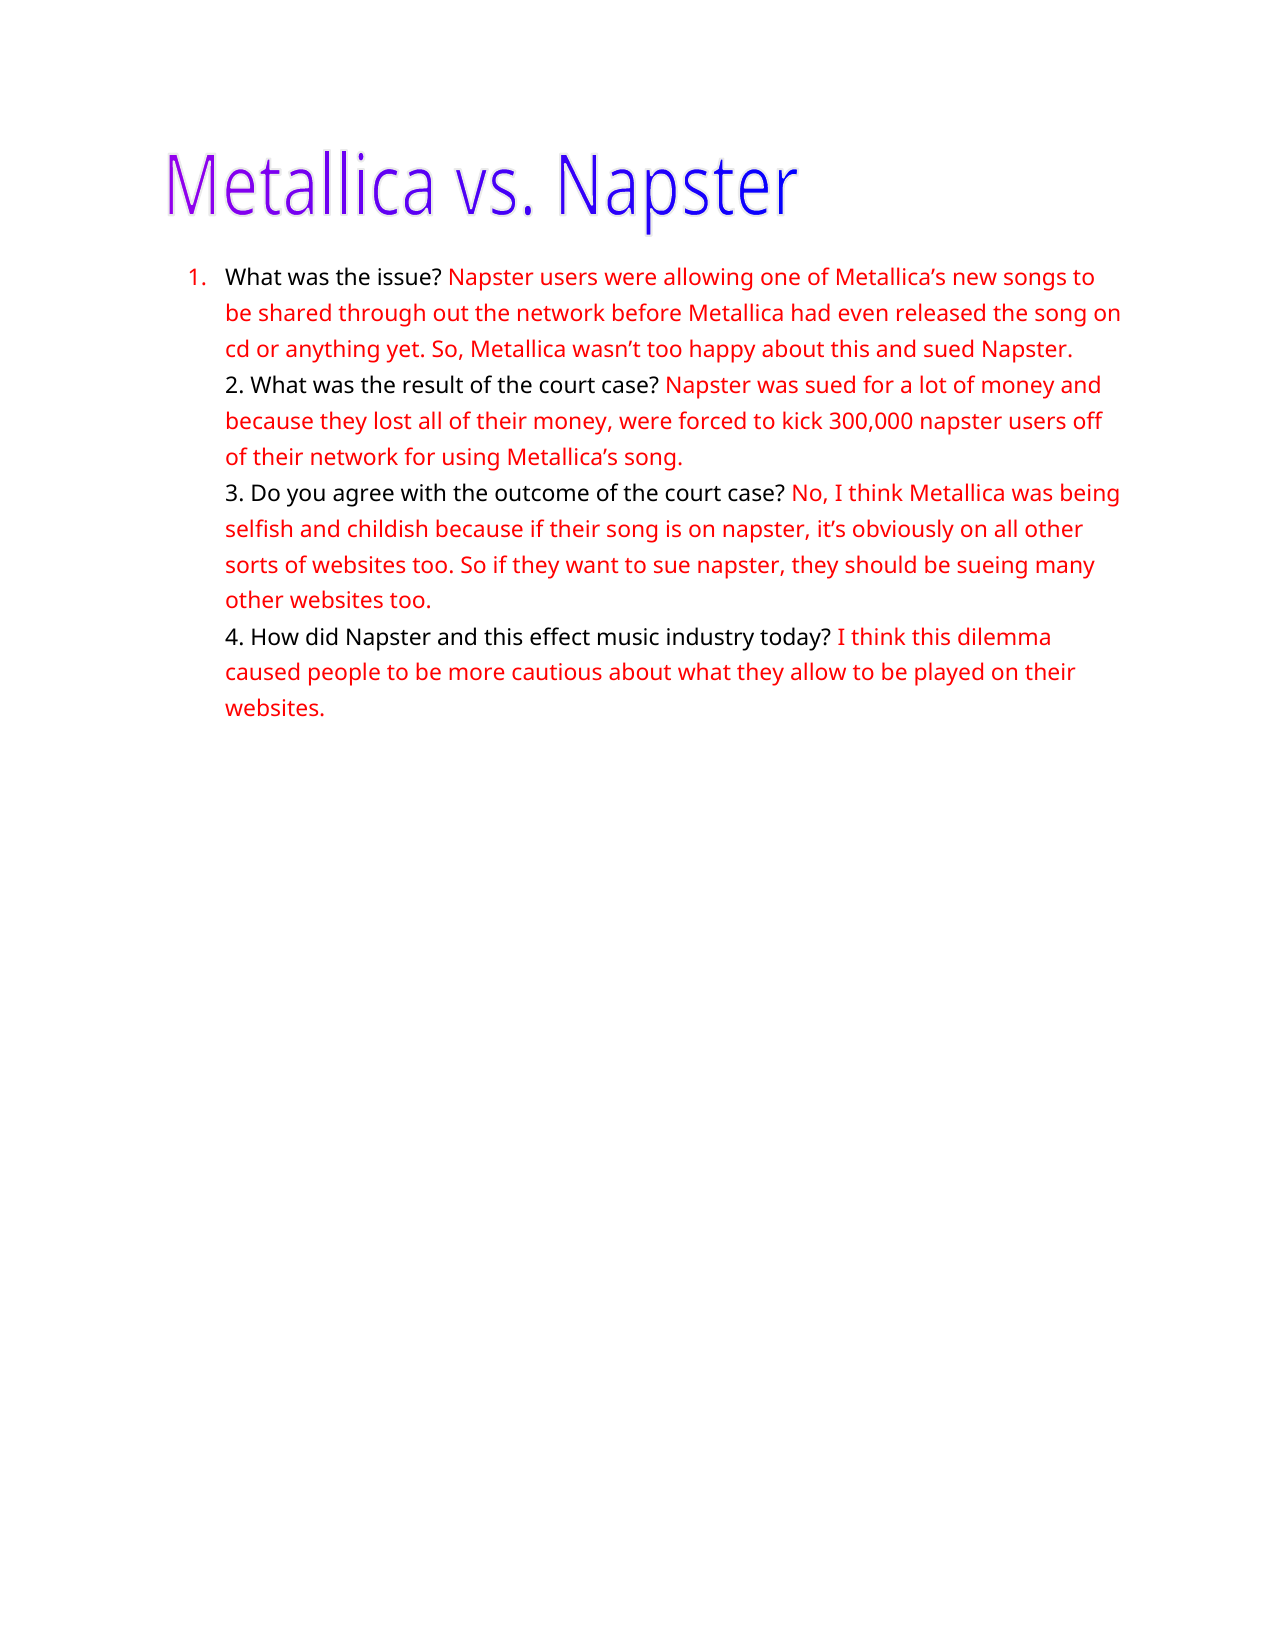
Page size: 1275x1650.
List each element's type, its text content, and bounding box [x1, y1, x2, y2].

list What was the issue? Napster users were allowing one of Metallica’s new songs to be shared through out the network before Metallica had even released the song on cd or anything yet. So, Metallica wasn’t too happy about this and sued Napster. 2. What was the result of the court case? Napster was sued for a lot of money and because they lost all of their money, were forced to kick 300,000 napster users off of their network for using Metallica’s song. 3. Do you agree with the outcome of the court case? No, I think Metallica was being selfish and childish because if their song is on napster, it’s obviously on all other sorts of websites too. So if they want to sue napster, they should be sueing many other websites too. 4. How did Napster and this effect music industry today? I think this dilemma caused people to be more cautious about what they allow to be played on their websites. [187, 261, 1125, 723]
